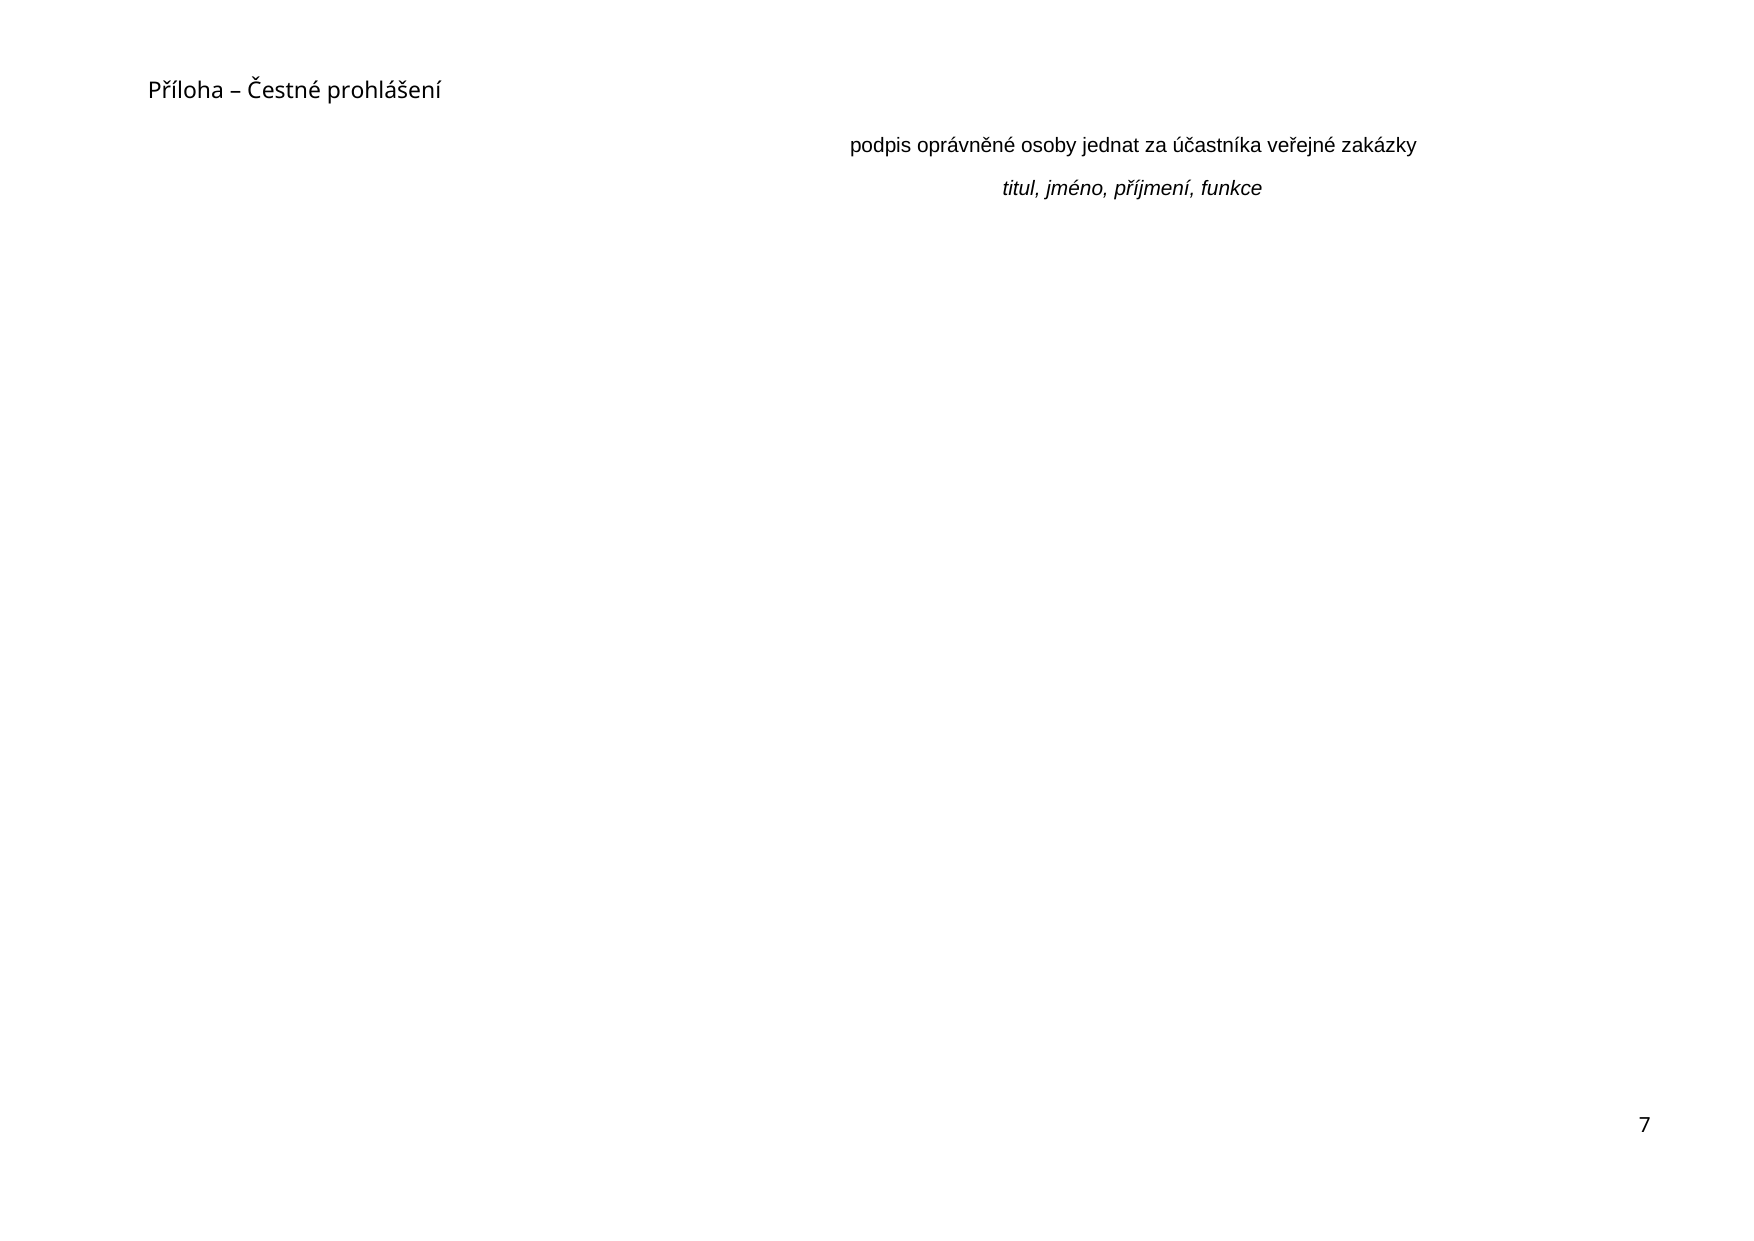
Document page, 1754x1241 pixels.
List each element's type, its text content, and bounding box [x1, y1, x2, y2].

text podpis oprávněné osoby jednat za účastníka veřejné zakázky [616, 133, 1651, 157]
text titul, jméno, příjmení, funkce [616, 175, 1651, 199]
